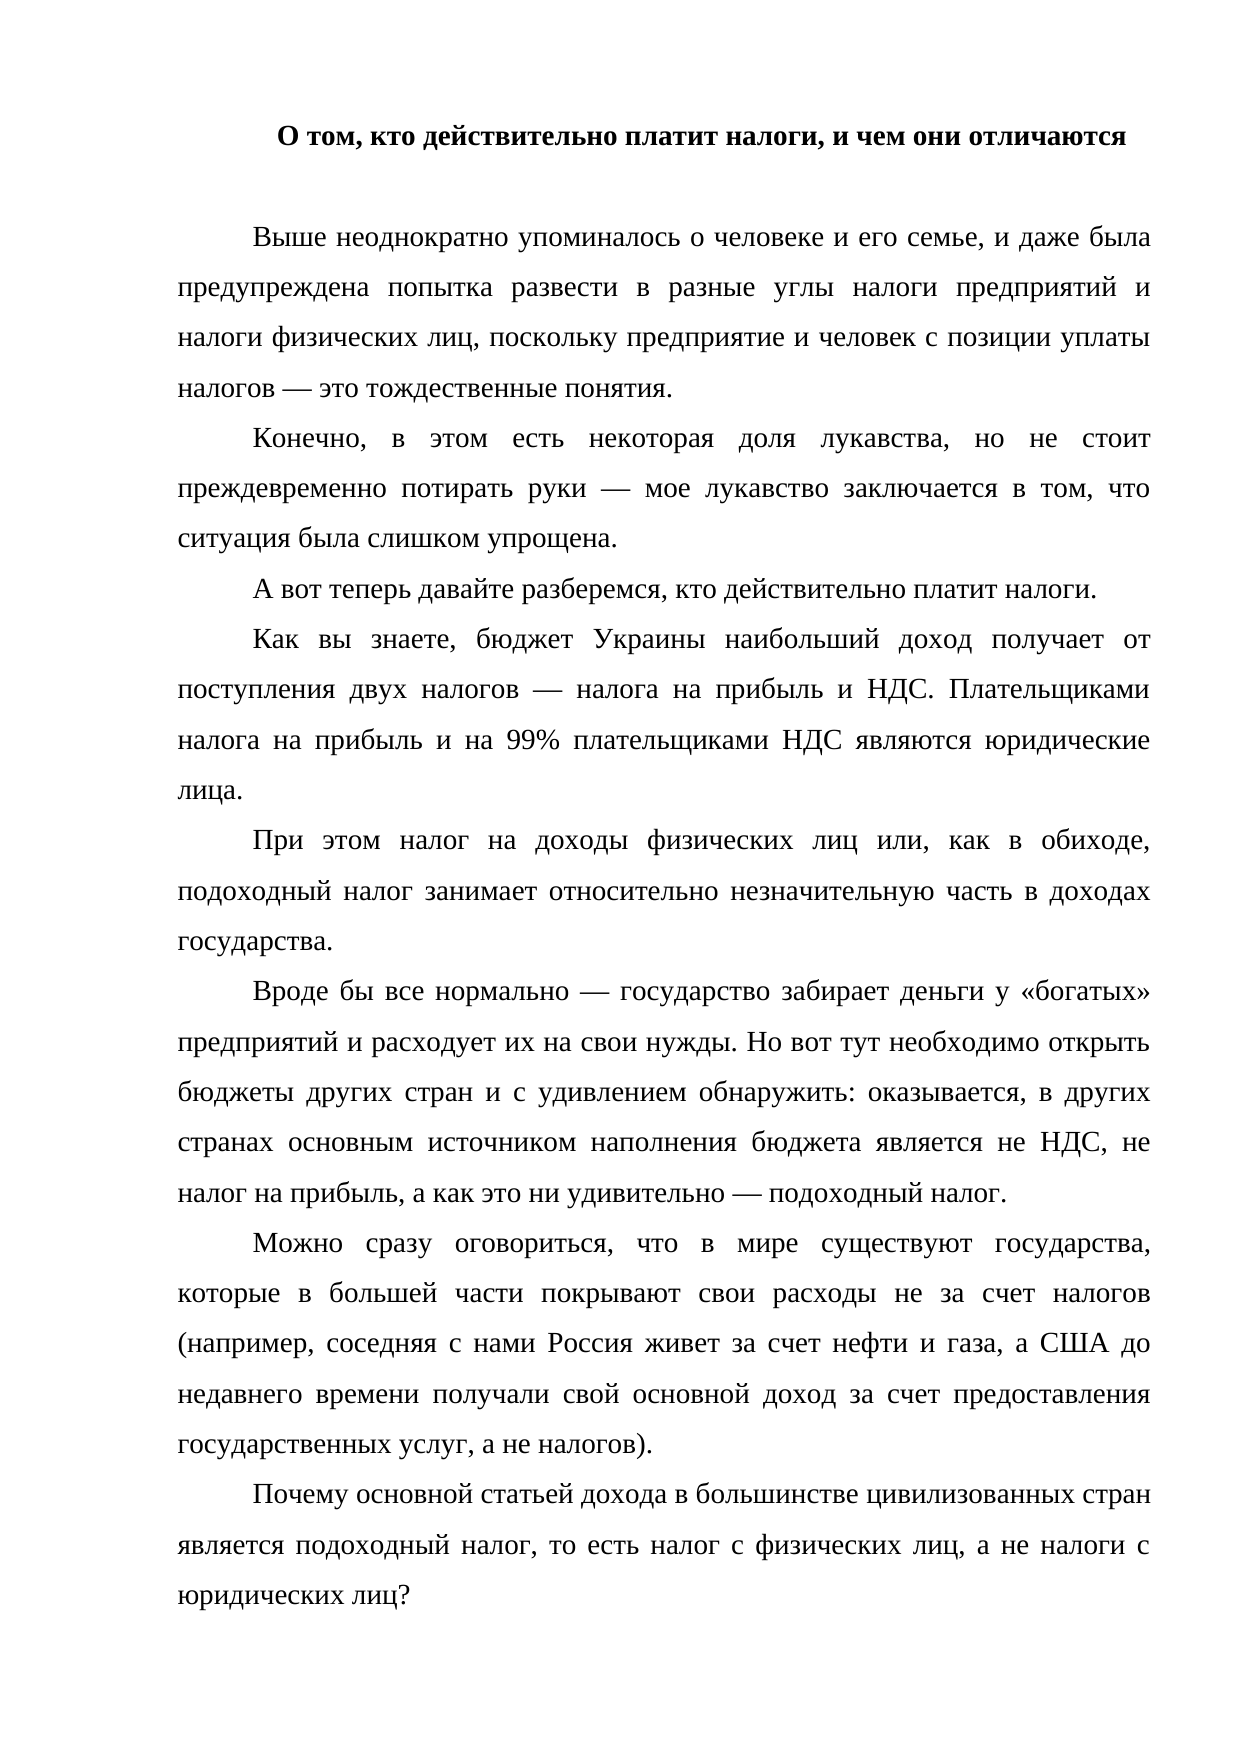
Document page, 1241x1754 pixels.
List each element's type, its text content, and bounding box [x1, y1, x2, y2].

text О том, кто действительно платит налоги, и чем они отличаются [177, 118, 1152, 152]
text Конечно, в этом есть некоторая доля лукавства, но не стоит преждевременно потирать руки — мое лукавство заключается в том, что ситуация была слишком упрощена. [177, 420, 1152, 554]
text Почему основной статьей дохода в большинстве цивилизованных стран является подоходный налог, то есть налог с физических лиц, а не налоги с юридических лиц? [177, 1477, 1152, 1611]
text А вот теперь давайте разберемся, кто действительно платит налоги. [177, 571, 1152, 604]
text Как вы знаете, бюджет Украины наибольший доход получает от поступления двух налогов — налога на прибыль и НДС. Плательщиками налога на прибыль и на 99% плательщиками НДС являются юридические лица. [177, 621, 1152, 806]
text Можно сразу оговориться, что в мире существуют государства, которые в большей части покрывают свои расходы не за счет налогов (например, соседняя с нами Россия живет за счет нефти и газа, а США до недавнего времени получали свой основной доход за счет предоставления государственных услуг, а не налогов). [177, 1225, 1152, 1460]
text Вроде бы все нормально — государство забирает деньги у «богатых» предприятий и расходует их на свои нужды. Но вот тут необходимо открыть бюджеты других стран и с удивлением обнаружить: оказывается, в других странах основным источником наполнения бюджета является не НДС, не налог на прибыль, а как это ни удивительно — подоходный налог. [177, 973, 1152, 1208]
text При этом налог на доходы физических лиц или, как в обиходе, подоходный налог занимает относительно незначительную часть в доходах государства. [177, 822, 1152, 957]
text Выше неоднократно упоминалось о человеке и его семье, и даже была предупреждена попытка развести в разные углы налоги предприятий и налоги физических лиц, поскольку предприятие и человек с позиции уплаты налогов — это тождественные понятия. [177, 219, 1152, 403]
